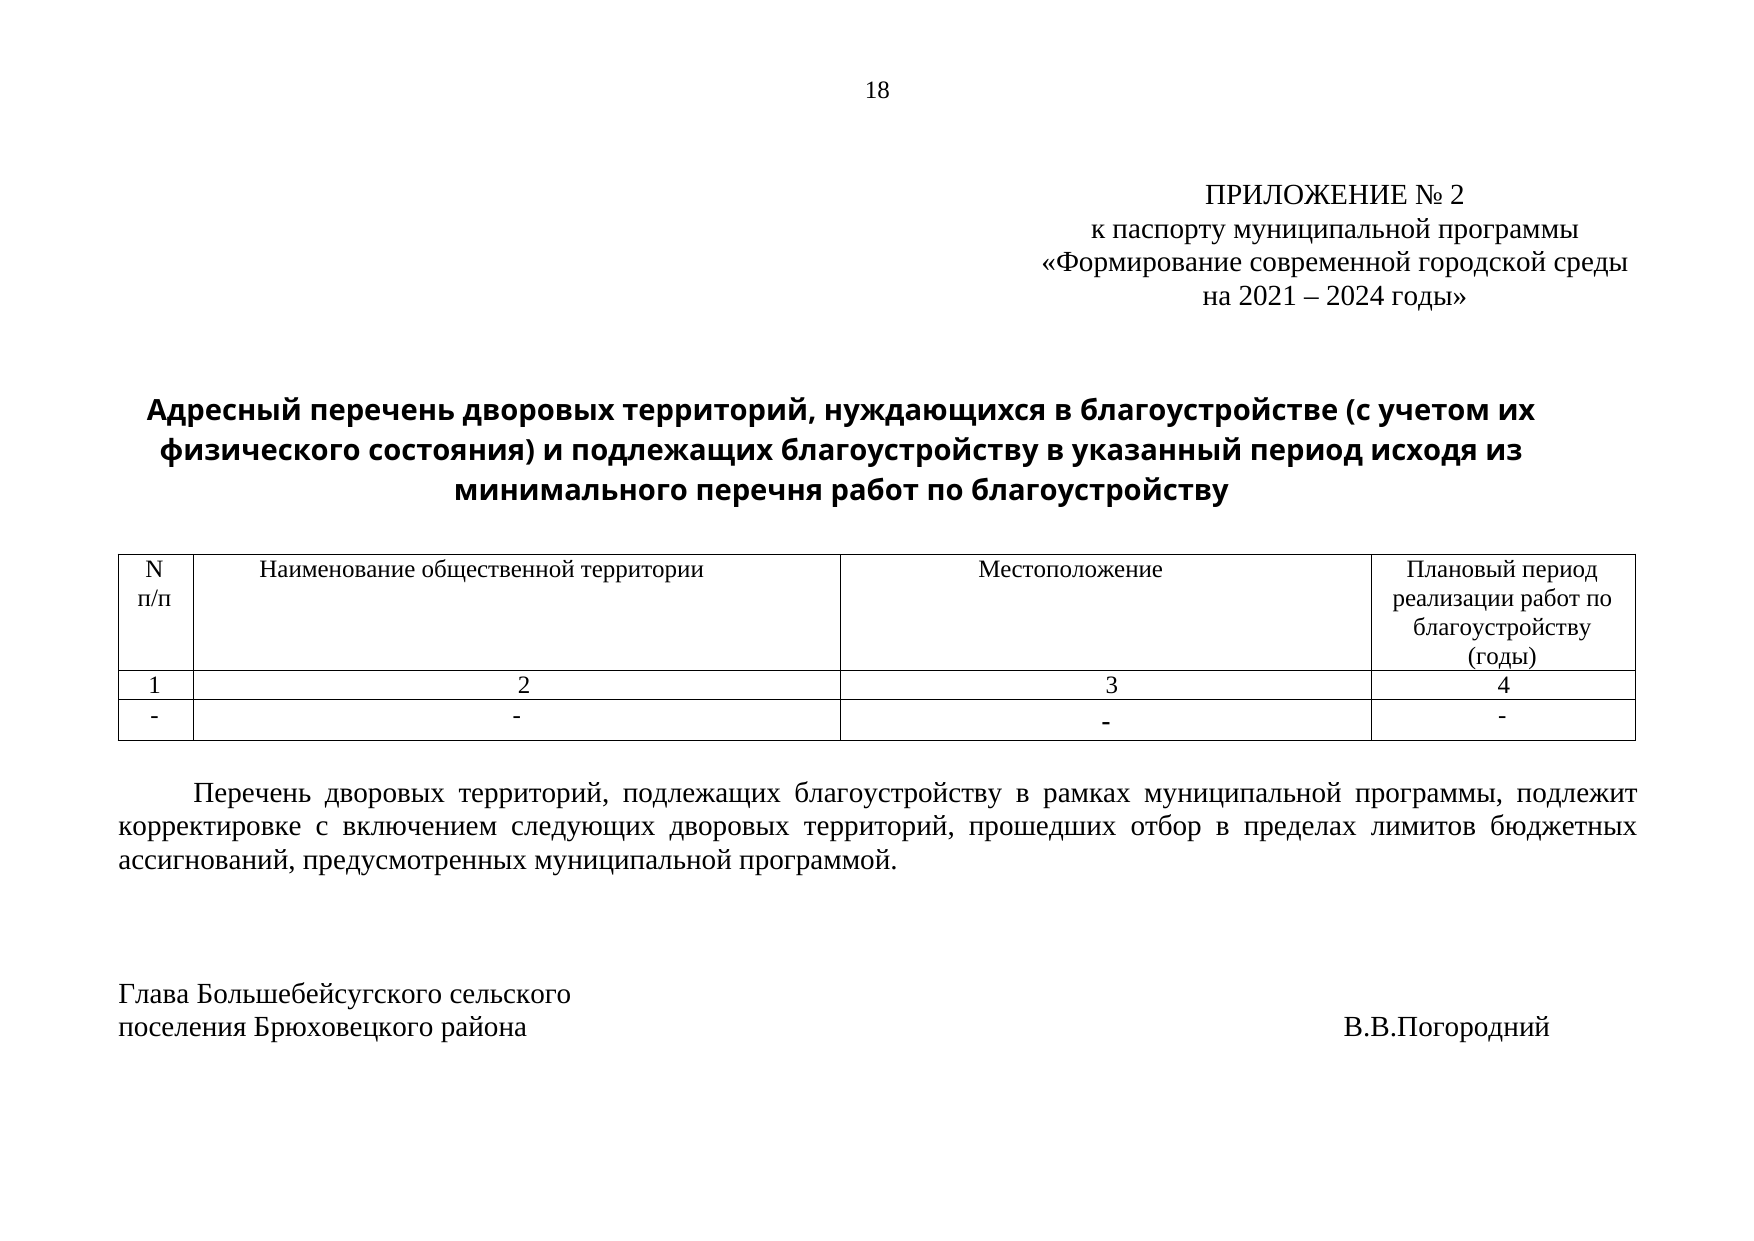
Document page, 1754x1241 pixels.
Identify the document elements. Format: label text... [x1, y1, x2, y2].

table_cell 1 [119, 671, 193, 699]
text на 2021 – 2024 годы» [118, 278, 1636, 311]
text поселения Брюховецкого района В.В.Погородний [118, 1009, 1636, 1043]
text Перечень дворовых территорий, подлежащих благоустройству в рамках муниципальной программы, подлежит корректировке с включением следующих дворовых территорий, прошедших отбор в пределах лимитов бюджетных ассигнований, предусмотренных муниципальной программой. [118, 775, 1639, 875]
table_cell 3 [841, 671, 1371, 699]
table_header Местоположение [841, 555, 1371, 669]
text Адресный перечень дворовых территорий, нуждающихся в благоустройстве (с учетом их физического состояния) и подлежащих благоустройству в указанный период исходя из минимального перечня работ по благоустройству [118, 390, 1565, 509]
table_cell 2 [194, 671, 840, 699]
table_header Плановый период реализации работ по благоустройству (годы) [1372, 555, 1635, 669]
table_cell - [1372, 700, 1635, 740]
text Глава Большебейсугского сельского [118, 976, 1636, 1009]
text к паспорту муниципальной программы [118, 211, 1636, 244]
table_header N п/п [119, 555, 193, 669]
table_cell 4 [1372, 671, 1635, 699]
text ПРИЛОЖЕНИЕ № 2 [118, 177, 1636, 211]
table_cell - [194, 700, 840, 740]
table_cell - [119, 700, 193, 740]
table_header Наименование общественной территории [194, 555, 840, 669]
text «Формирование современной городской среды [118, 244, 1636, 278]
table_cell - [841, 700, 1371, 740]
